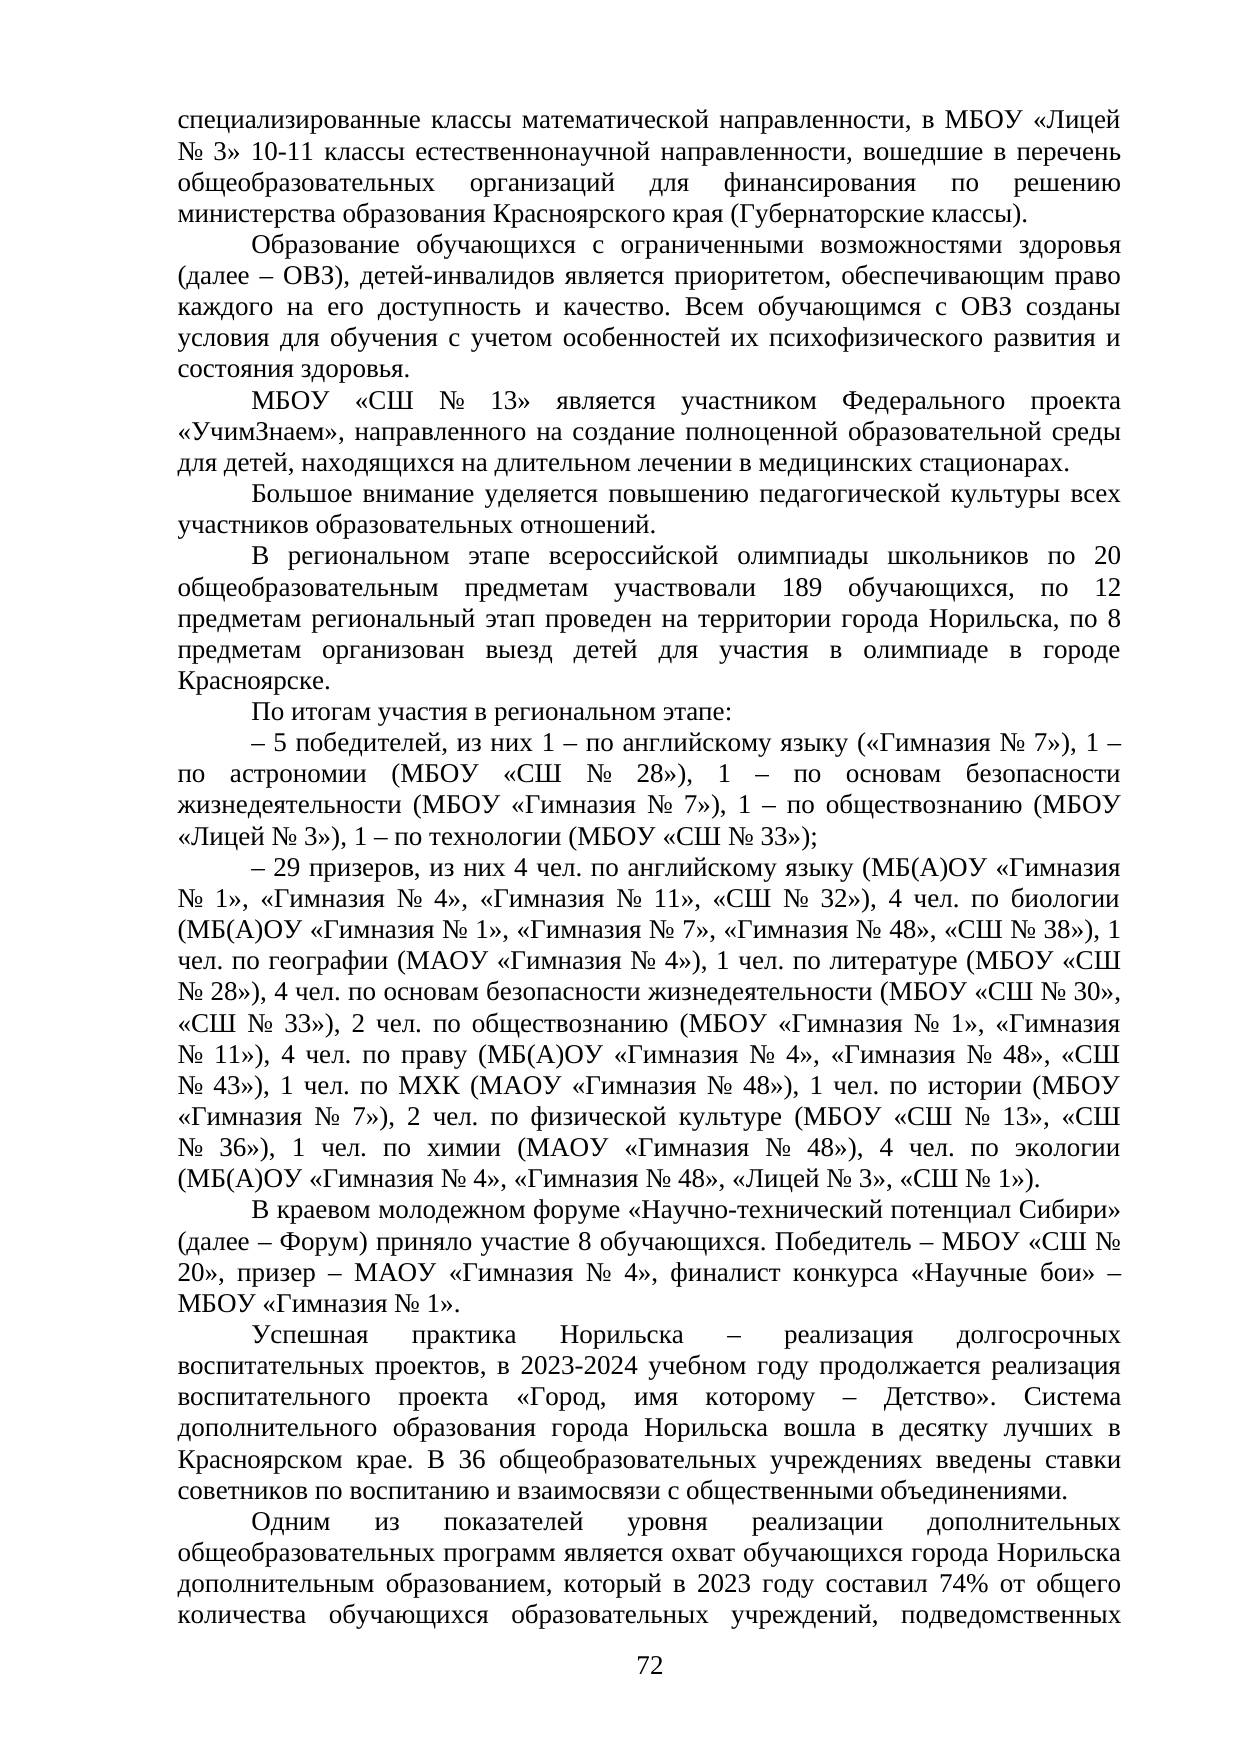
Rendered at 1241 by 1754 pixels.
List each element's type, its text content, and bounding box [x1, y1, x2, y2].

text МБОУ «СШ № 13» является участником Федерального проекта «УчимЗнаем», направленного на создание полноценной образовательной среды для детей, находящихся на длительном лечении в медицинских стационарах. [177, 384, 1122, 477]
text По итогам участия в региональном этапе: [177, 695, 1122, 726]
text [177, 103, 1122, 228]
text – 5 победителей, из них 1 – по английскому языку («Гимназия № 7»), 1 – по астрономии (МБОУ «СШ № 28»), 1 – по основам безопасности жизнедеятельности (МБОУ «Гимназия № 7»), 1 – по обществознанию (МБОУ «Лицей № 3»), 1 – по технологии (МБОУ «СШ № 33»); [177, 726, 1122, 851]
text Большое внимание уделяется повышению педагогической культуры всех участников образовательных отношений. [177, 477, 1122, 539]
text – 29 призеров, из них 4 чел. по английскому языку (МБ(А)ОУ «Гимназия № 1», «Гимназия № 4», «Гимназия № 11», «СШ № 32»), 4 чел. по биологии (МБ(А)ОУ «Гимназия № 1», «Гимназия № 7», «Гимназия № 48», «СШ № 38»), 1 чел. по географии (МАОУ «Гимназия № 4»), 1 чел. по литературе (МБОУ «CШ № 28»), 4 чел. по основам безопасности жизнедеятельности (МБОУ «СШ № 30», «СШ № 33»), 2 чел. по обществознанию (МБОУ «Гимназия № 1», «Гимназия № 11»), 4 чел. по праву (МБ(А)ОУ «Гимназия № 4», «Гимназия № 48», «СШ № 43»), 1 чел. по МХК (МАОУ «Гимназия № 48»), 1 чел. по истории (МБОУ «Гимназия № 7»), 2 чел. по физической культуре (МБОУ «СШ № 13», «СШ № 36»), 1 чел. по химии (МАОУ «Гимназия № 48»), 4 чел. по экологии (МБ(А)ОУ «Гимназия № 4», «Гимназия № 48», «Лицей № 3», «СШ № 1»). [177, 851, 1122, 1193]
text В региональном этапе всероссийской олимпиады школьников по 20 общеобразовательным предметам участвовали 189 обучающихся, по 12 предметам региональный этап проведен на территории города Норильска, по 8 предметам организован выезд детей для участия в олимпиаде в городе Красноярске. [177, 539, 1122, 695]
text В краевом молодежном форуме «Научно-технический потенциал Сибири» (далее – Форум) приняло участие 8 обучающихся. Победитель – МБОУ «СШ № 20», призер – МАОУ «Гимназия № 4», финалист конкурса «Научные бои» – МБОУ «Гимназия № 1». [177, 1193, 1122, 1318]
text Образование обучающихся с ограниченными возможностями здоровья (далее – ОВЗ), детей-инвалидов является приоритетом, обеспечивающим право каждого на его доступность и качество. Всем обучающимся с ОВЗ созданы условия для обучения с учетом особенностей их психофизического развития и состояния здоровья. [177, 228, 1122, 384]
text Успешная практика Норильска – реализация долгосрочных воспитательных проектов, в 2023-2024 учебном году продолжается реализация воспитательного проекта «Город, имя которому – Детство». Система дополнительного образования города Норильска вошла в десятку лучших в Красноярском крае. В 36 общеобразовательных учреждениях введены ставки советников по воспитанию и взаимосвязи с общественными объединениями. [177, 1318, 1122, 1505]
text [177, 1505, 1122, 1629]
